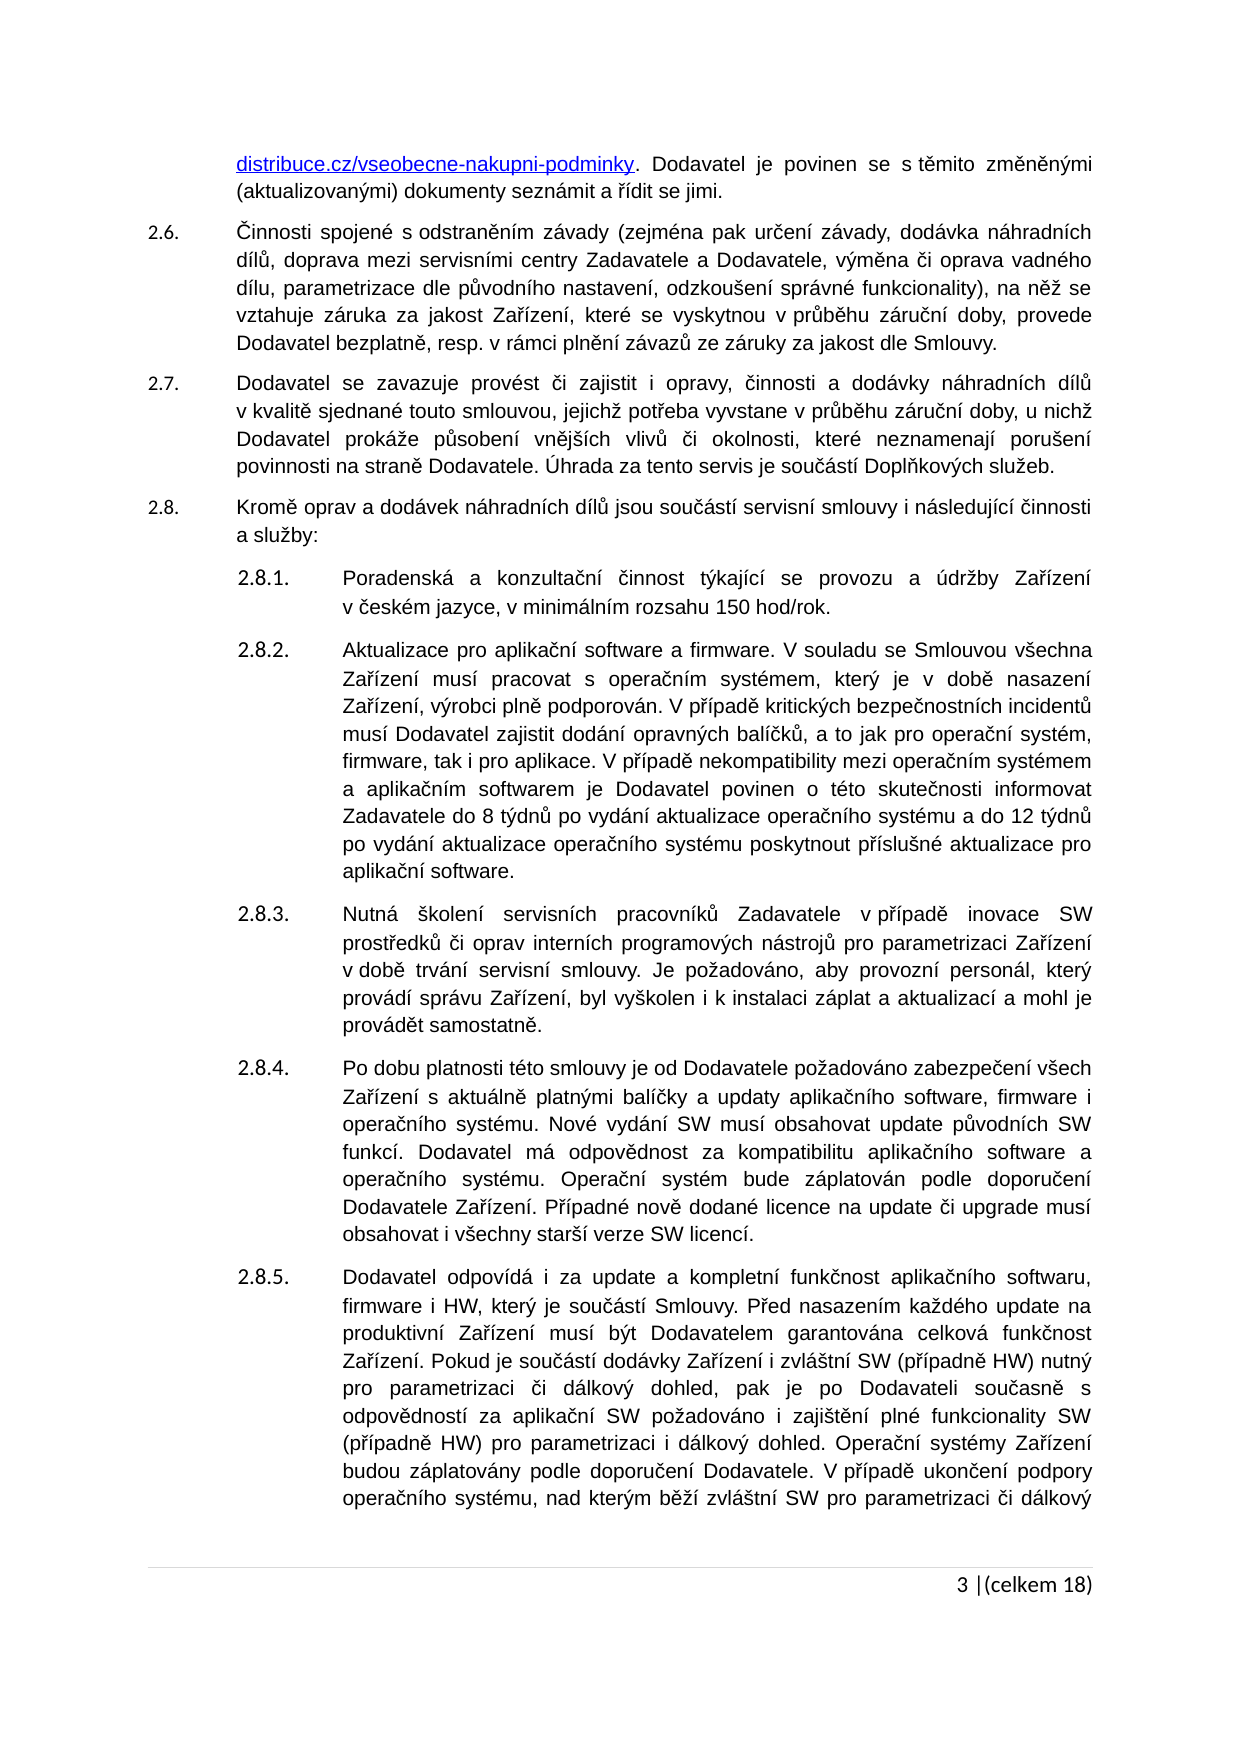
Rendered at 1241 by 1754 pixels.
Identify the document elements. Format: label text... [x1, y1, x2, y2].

subtitle Aktualizace pro aplikační software a firmware. V souladu se Smlouvou všechna Zařízení musí pracovat s operačním systémem, který je v době nasazení Zařízení, výrobci plně podporován. V případě kritických bezpečnostních incidentů musí Dodavatel zajistit dodání opravných balíčků, a to jak pro operační systém, firmware, tak i pro aplikace. V případě nekompatibility mezi operačním systémem a aplikačním softwarem je Dodavatel povinen o této skutečnosti informovat Zadavatele do 8 týdnů po vydání aktualizace operačního systému a do 12 týdnů po vydání aktualizace operačního systému poskytnout příslušné aktualizace pro aplikační software. [289, 635, 1093, 883]
subtitle Po dobu platnosti této smlouvy je od Dodavatele požadováno zabezpečení všech Zařízení s aktuálně platnými balíčky a updaty aplikačního software, firmware i operačního systému. Nové vydání SW musí obsahovat update původních SW funkcí. Dodavatel má odpovědnost za kompatibilitu aplikačního software a operačního systému. Operační systém bude záplatován podle doporučení Dodavatele Zařízení. Případné nově dodané licence na update či upgrade musí obsahovat i všechny starší verze SW licencí. [289, 1053, 1093, 1246]
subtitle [289, 1262, 1093, 1510]
subtitle Poradenská a konzultační činnost týkající se provozu a údržby Zařízení v českém jazyce, v minimálním rozsahu 150 hod/rok. [289, 563, 1093, 619]
subtitle Kromě oprav a dodávek náhradních dílů jsou součástí servisní smlouvy i následující činnosti a služby: [148, 494, 1093, 547]
subtitle Činnosti spojené s odstraněním závady (zejména pak určení závady, dodávka náhradních dílů, doprava mezi servisními centry Zadavatele a Dodavatele, výměna či oprava vadného dílu, parametrizace dle původního nastavení, odzkoušení správné funkcionality), na něž se vztahuje záruka za jakost Zařízení, které se vyskytnou v průběhu záruční doby, provede Dodavatel bezplatně, resp. v rámci plnění závazů ze záruky za jakost dle Smlouvy. [148, 219, 1093, 354]
subtitle Nutná školení servisních pracovníků Zadavatele v případě inovace SW prostředků či oprav interních programových nástrojů pro parametrizaci Zařízení v době trvání servisní smlouvy. Je požadováno, aby provozní personál, který provádí správu Zařízení, byl vyškolen i k instalaci záplat a aktualizací a mohl je provádět samostatně. [289, 899, 1093, 1037]
subtitle Dodavatel se zavazuje provést či zajistit i opravy, činnosti a dodávky náhradních dílů v kvalitě sjednané touto smlouvou, jejichž potřeba vyvstane v průběhu záruční doby, u nichž Dodavatel prokáže působení vnějších vlivů či okolnosti, které neznamenají porušení povinnosti na straně Dodavatele. Úhrada za tento servis je součástí Doplňkových služeb. [148, 370, 1093, 478]
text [236, 151, 1093, 203]
